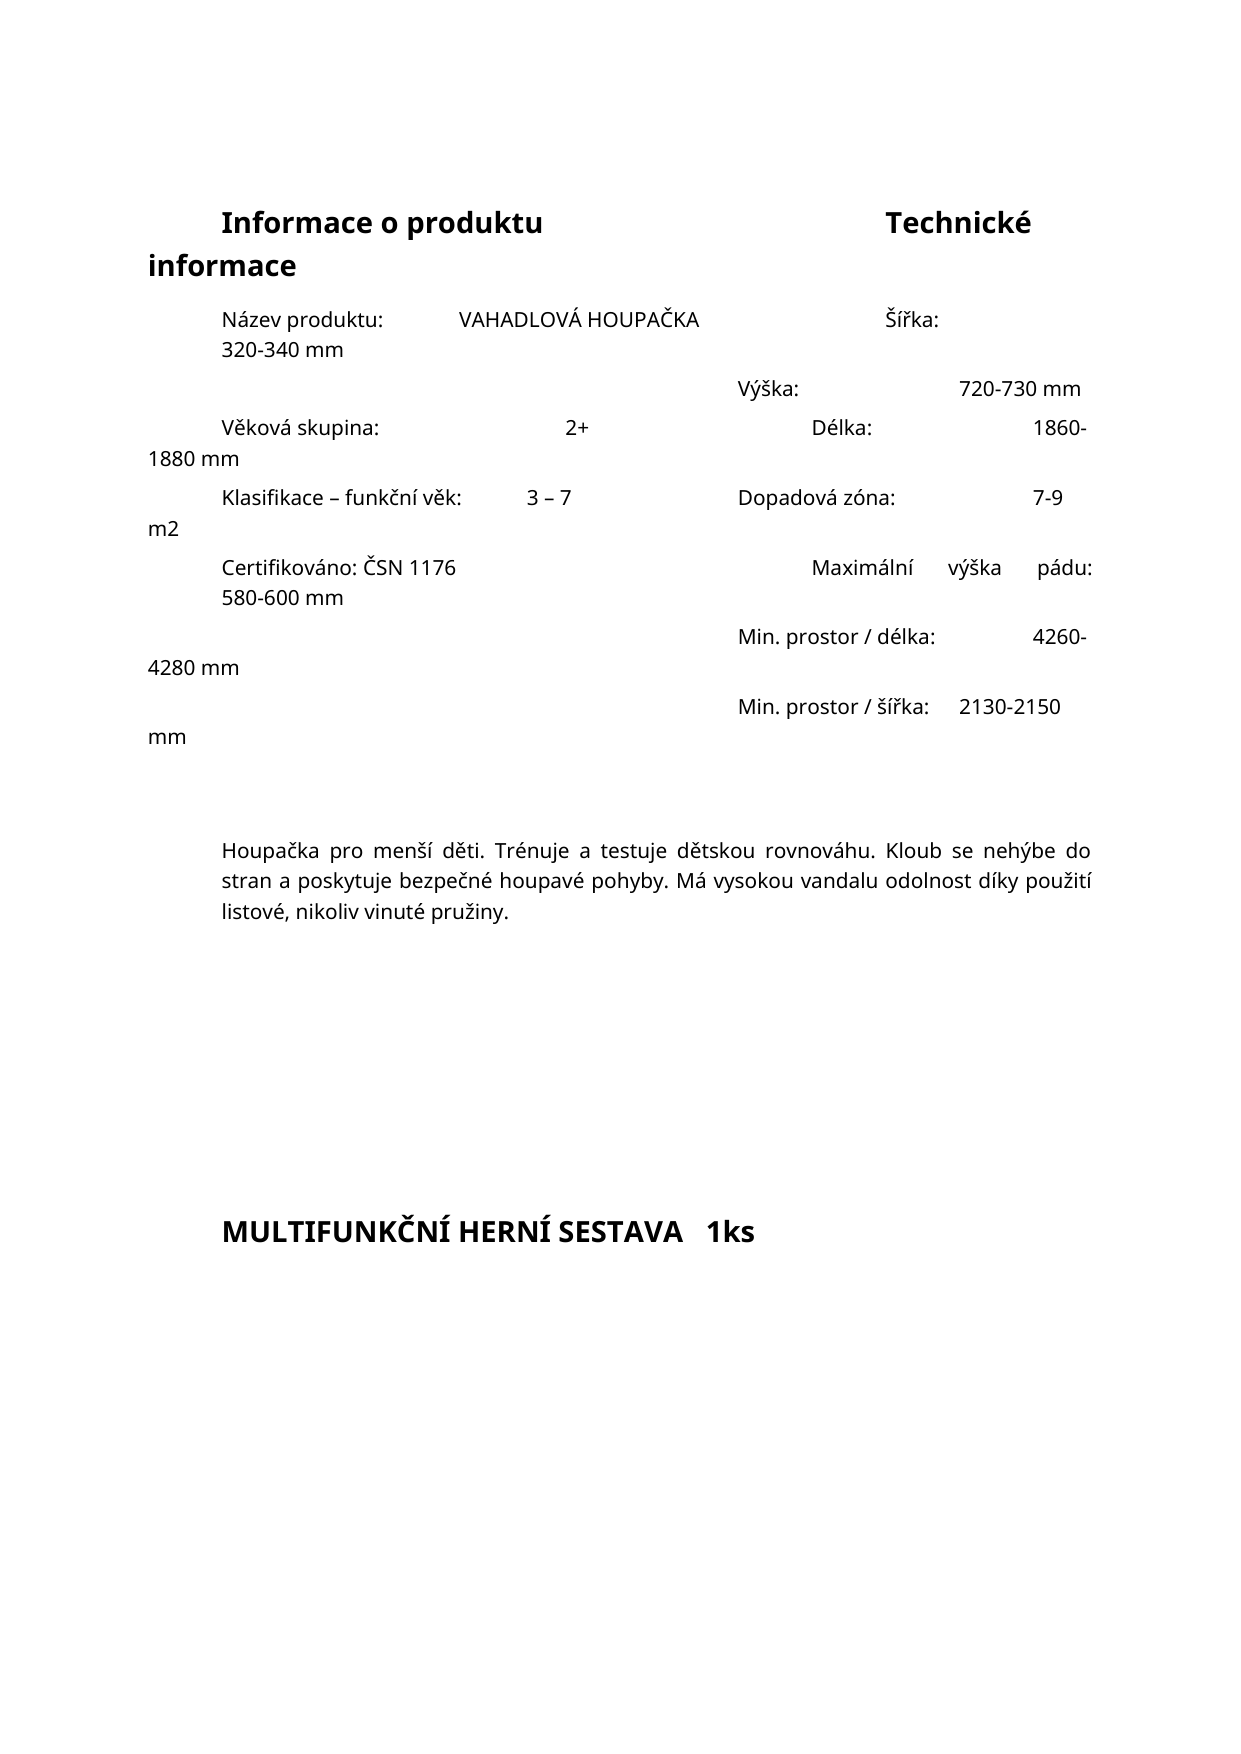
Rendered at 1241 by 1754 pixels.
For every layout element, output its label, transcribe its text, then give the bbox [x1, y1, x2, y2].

text Certifikováno: ČSN 1176 Maximální výška pádu: 580-600 mm [148, 553, 1093, 612]
text Informace o produktu Technické informace [148, 203, 1093, 285]
text Výška: 720-730 mm [148, 374, 1093, 403]
text Klasifikace – funkční věk: 3 – 7 Dopadová zóna: 7-9 m2 [148, 483, 1093, 542]
text Věková skupina: 2+ Délka: 1860-1880 mm [148, 413, 1093, 473]
text Název produktu: VAHADLOVÁ HOUPAČKA Šířka: 320-340 mm [148, 305, 1093, 364]
text Min. prostor / délka: 4260-4280 mm [148, 622, 1093, 681]
text Houpačka pro menší děti. Trénuje a testuje dětskou rovnováhu. Kloub se nehýbe do stran a poskytuje bezpečné houpavé pohyby. Má vysokou vandalu odolnost díky použití listové, nikoliv vinuté pružiny. [221, 836, 1093, 925]
text MULTIFUNKČNÍ HERNÍ SESTAVA 1ks [148, 1211, 1093, 1251]
text Min. prostor / šířka: 2130-2150 mm [148, 692, 1093, 751]
